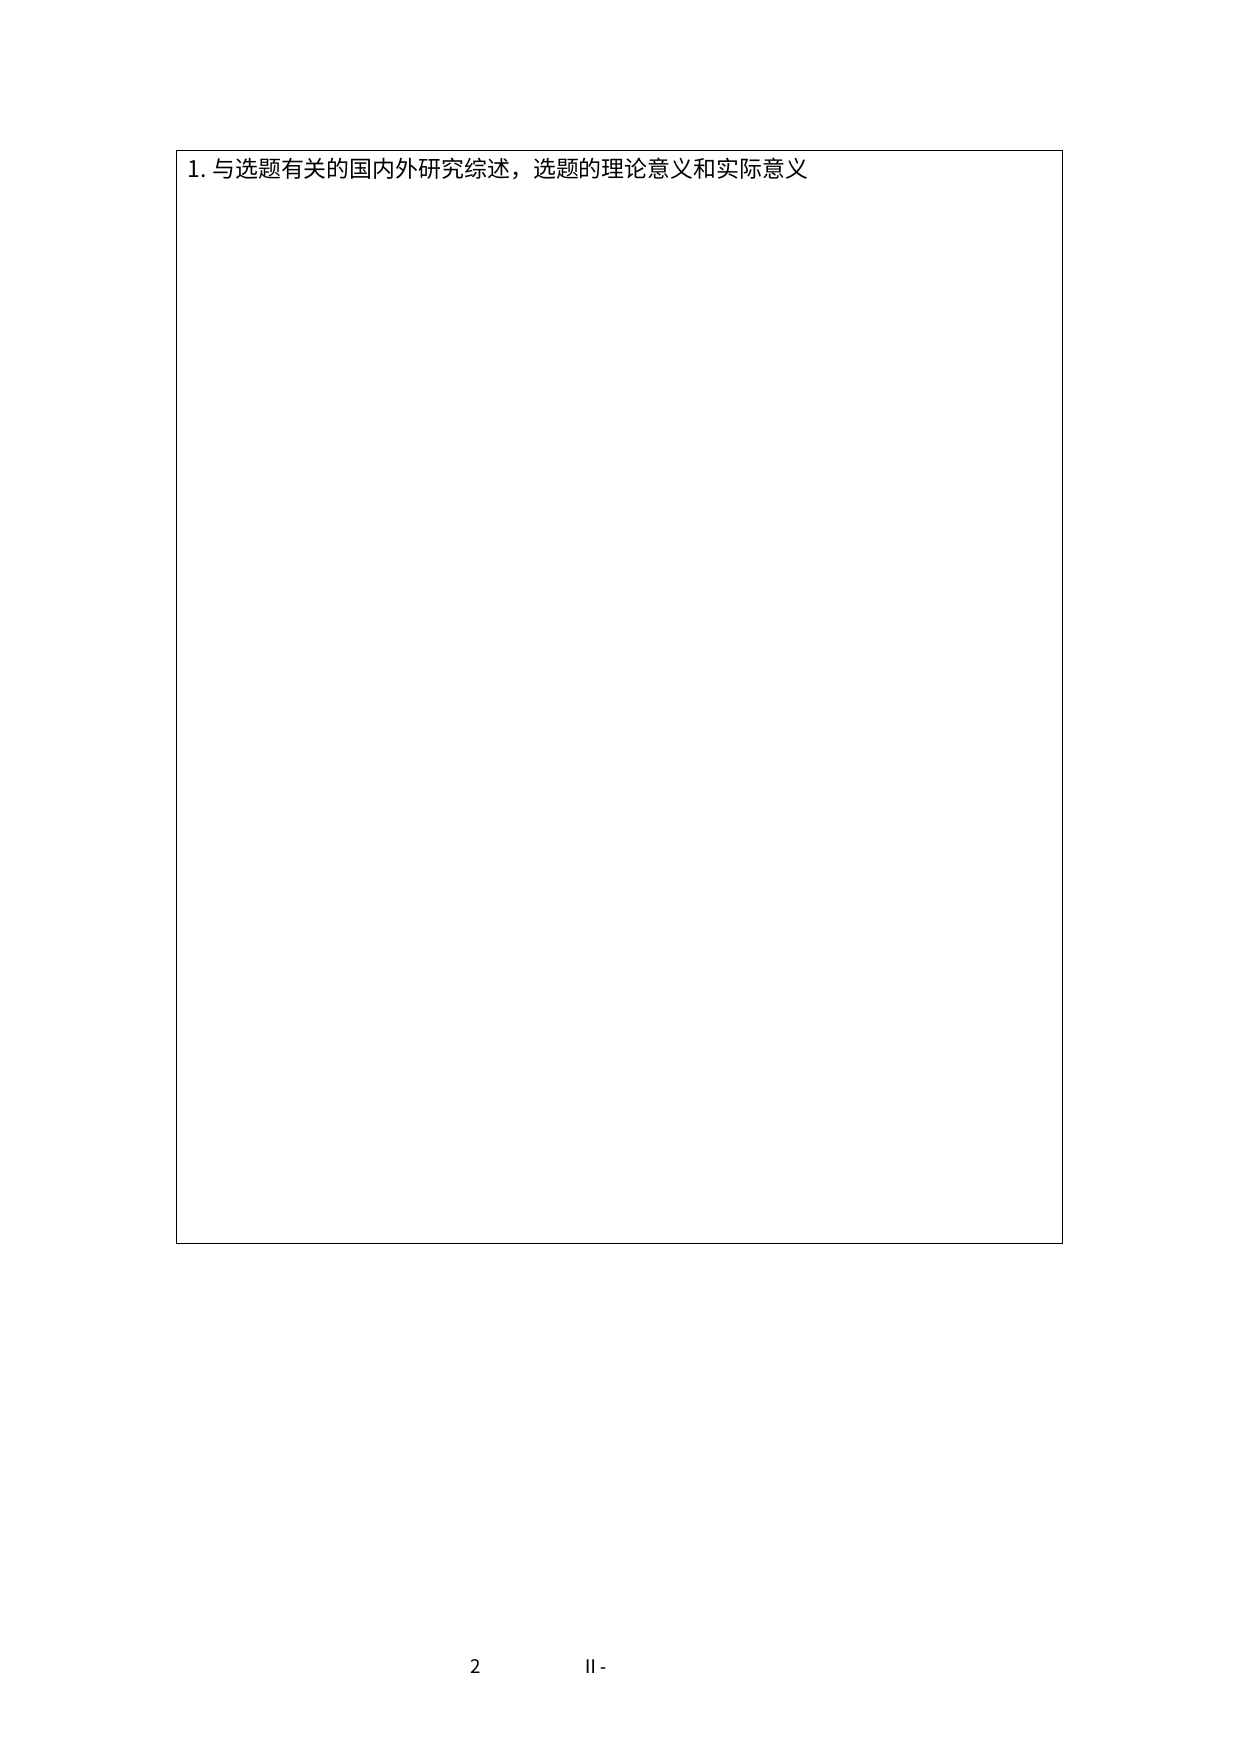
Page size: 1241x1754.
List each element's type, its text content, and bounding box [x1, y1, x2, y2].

table_cell 1. 与选题有关的国内外研究综述，选题的理论意义和实际意义 [177, 151, 1062, 1242]
